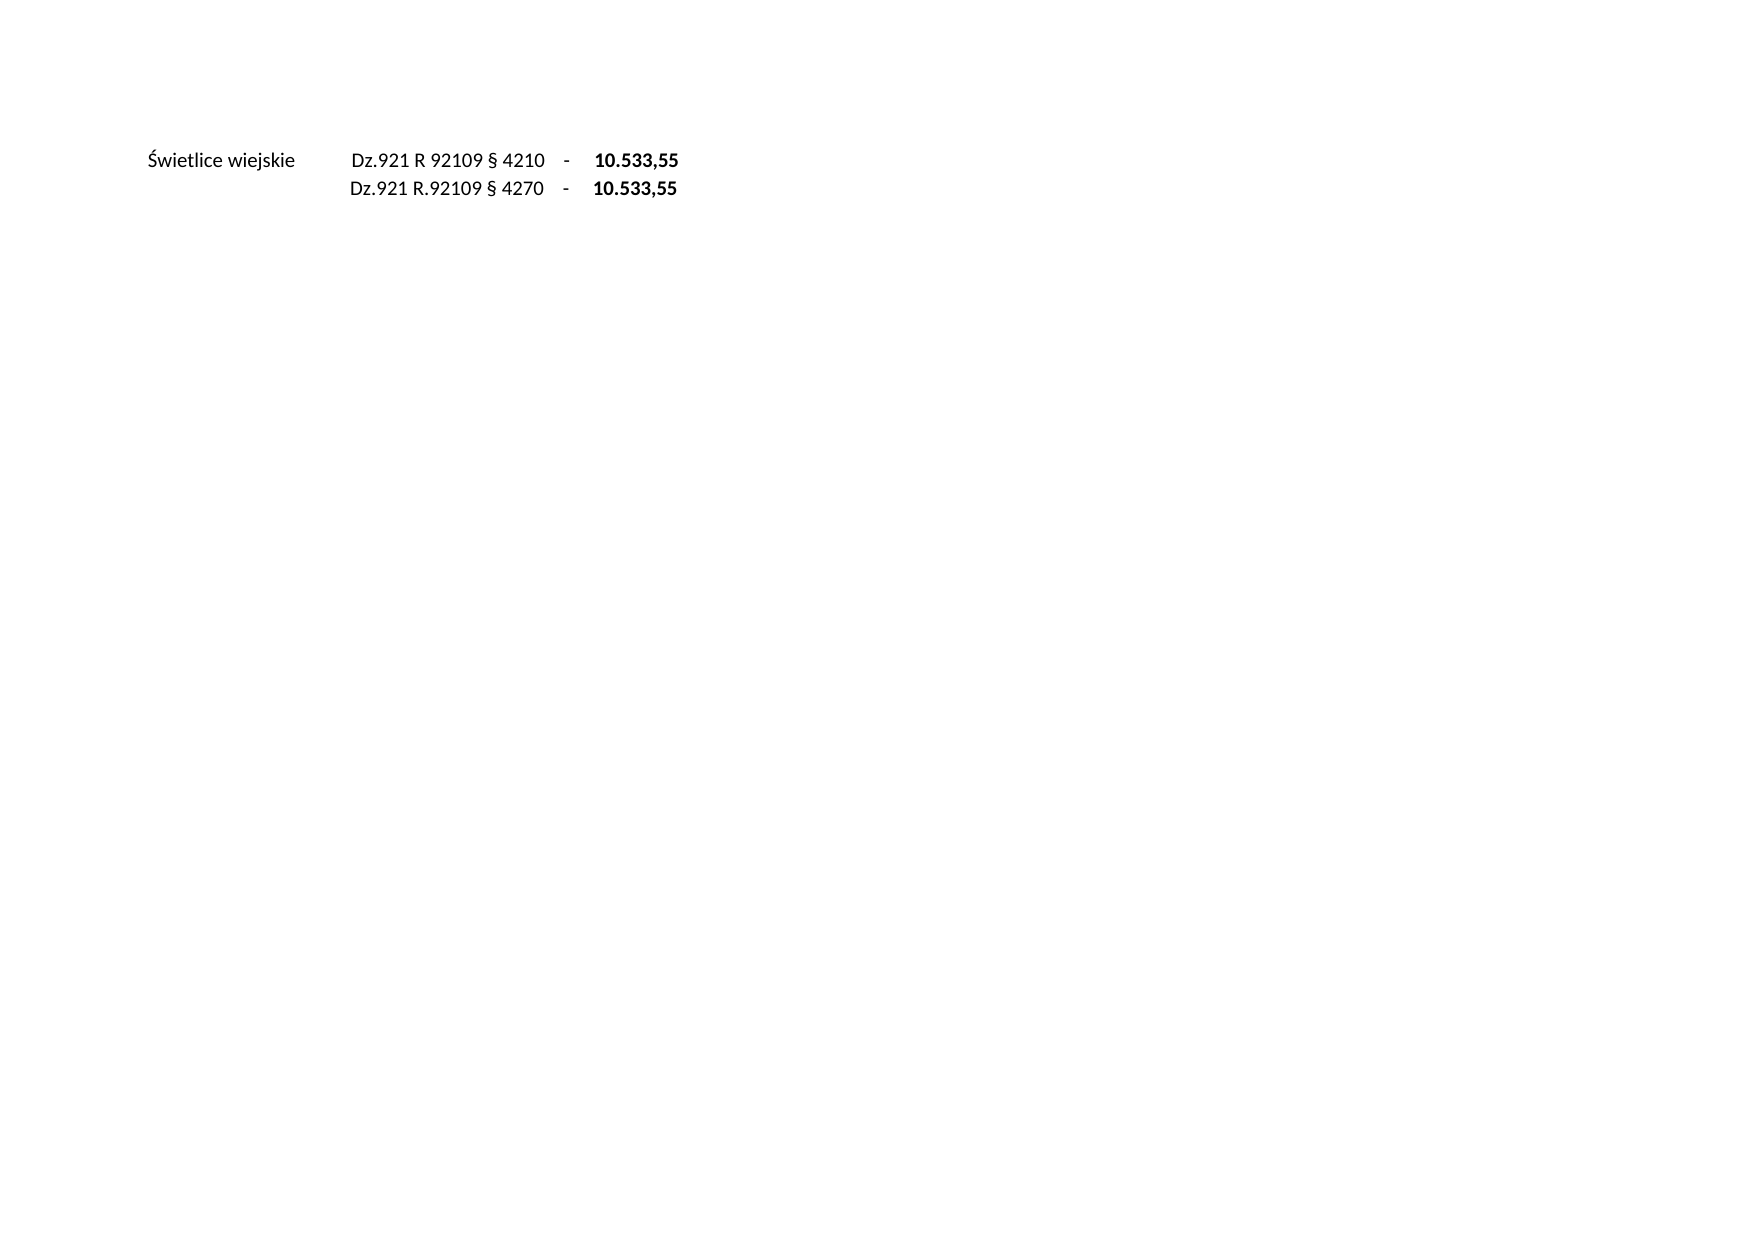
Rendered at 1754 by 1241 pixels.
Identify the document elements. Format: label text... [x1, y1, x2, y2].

text Dz.921 R.92109 § 4270 - 10.533,55 [148, 175, 1606, 200]
text Świetlice wiejskie Dz.921 R 92109 § 4210 - 10.533,55 [148, 148, 1606, 173]
